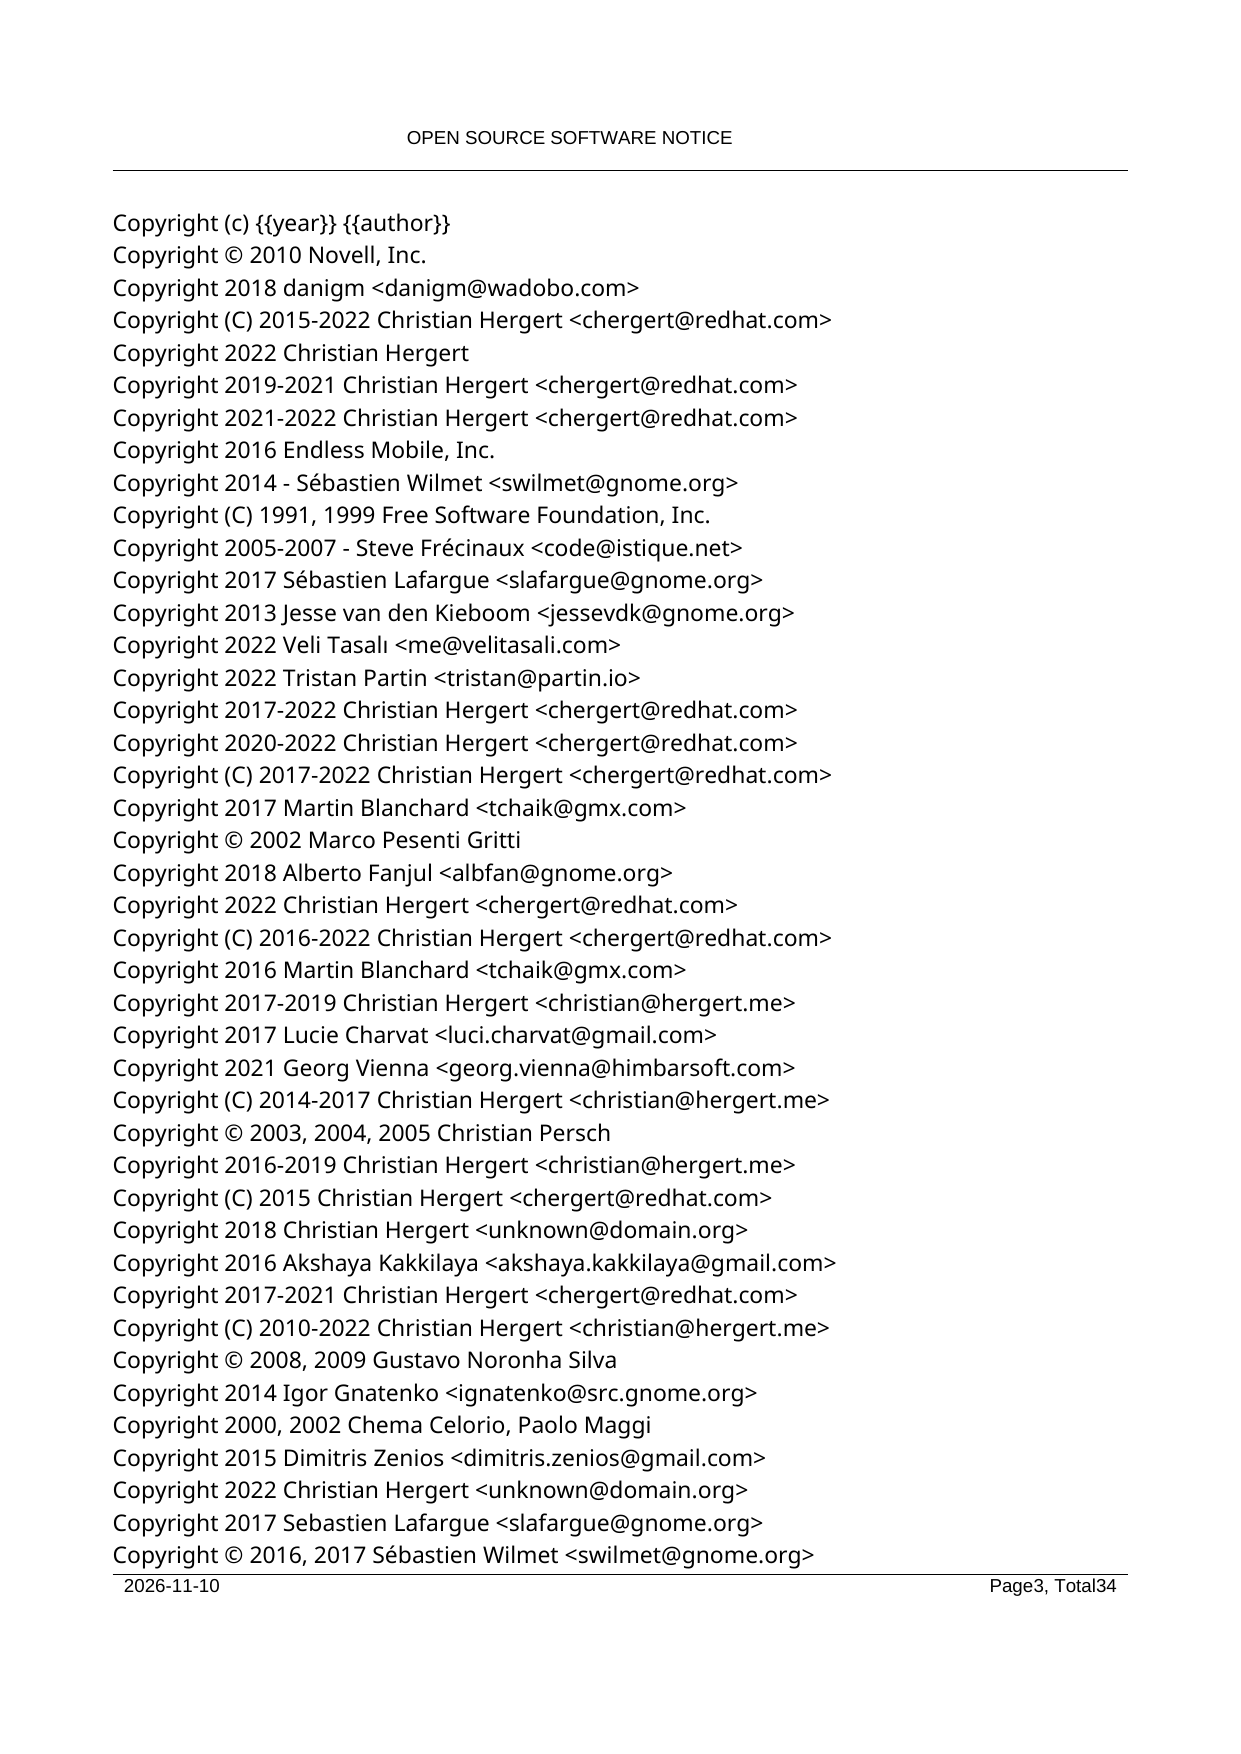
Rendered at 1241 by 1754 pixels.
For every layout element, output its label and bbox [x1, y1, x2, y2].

text [112, 206, 1128, 1571]
